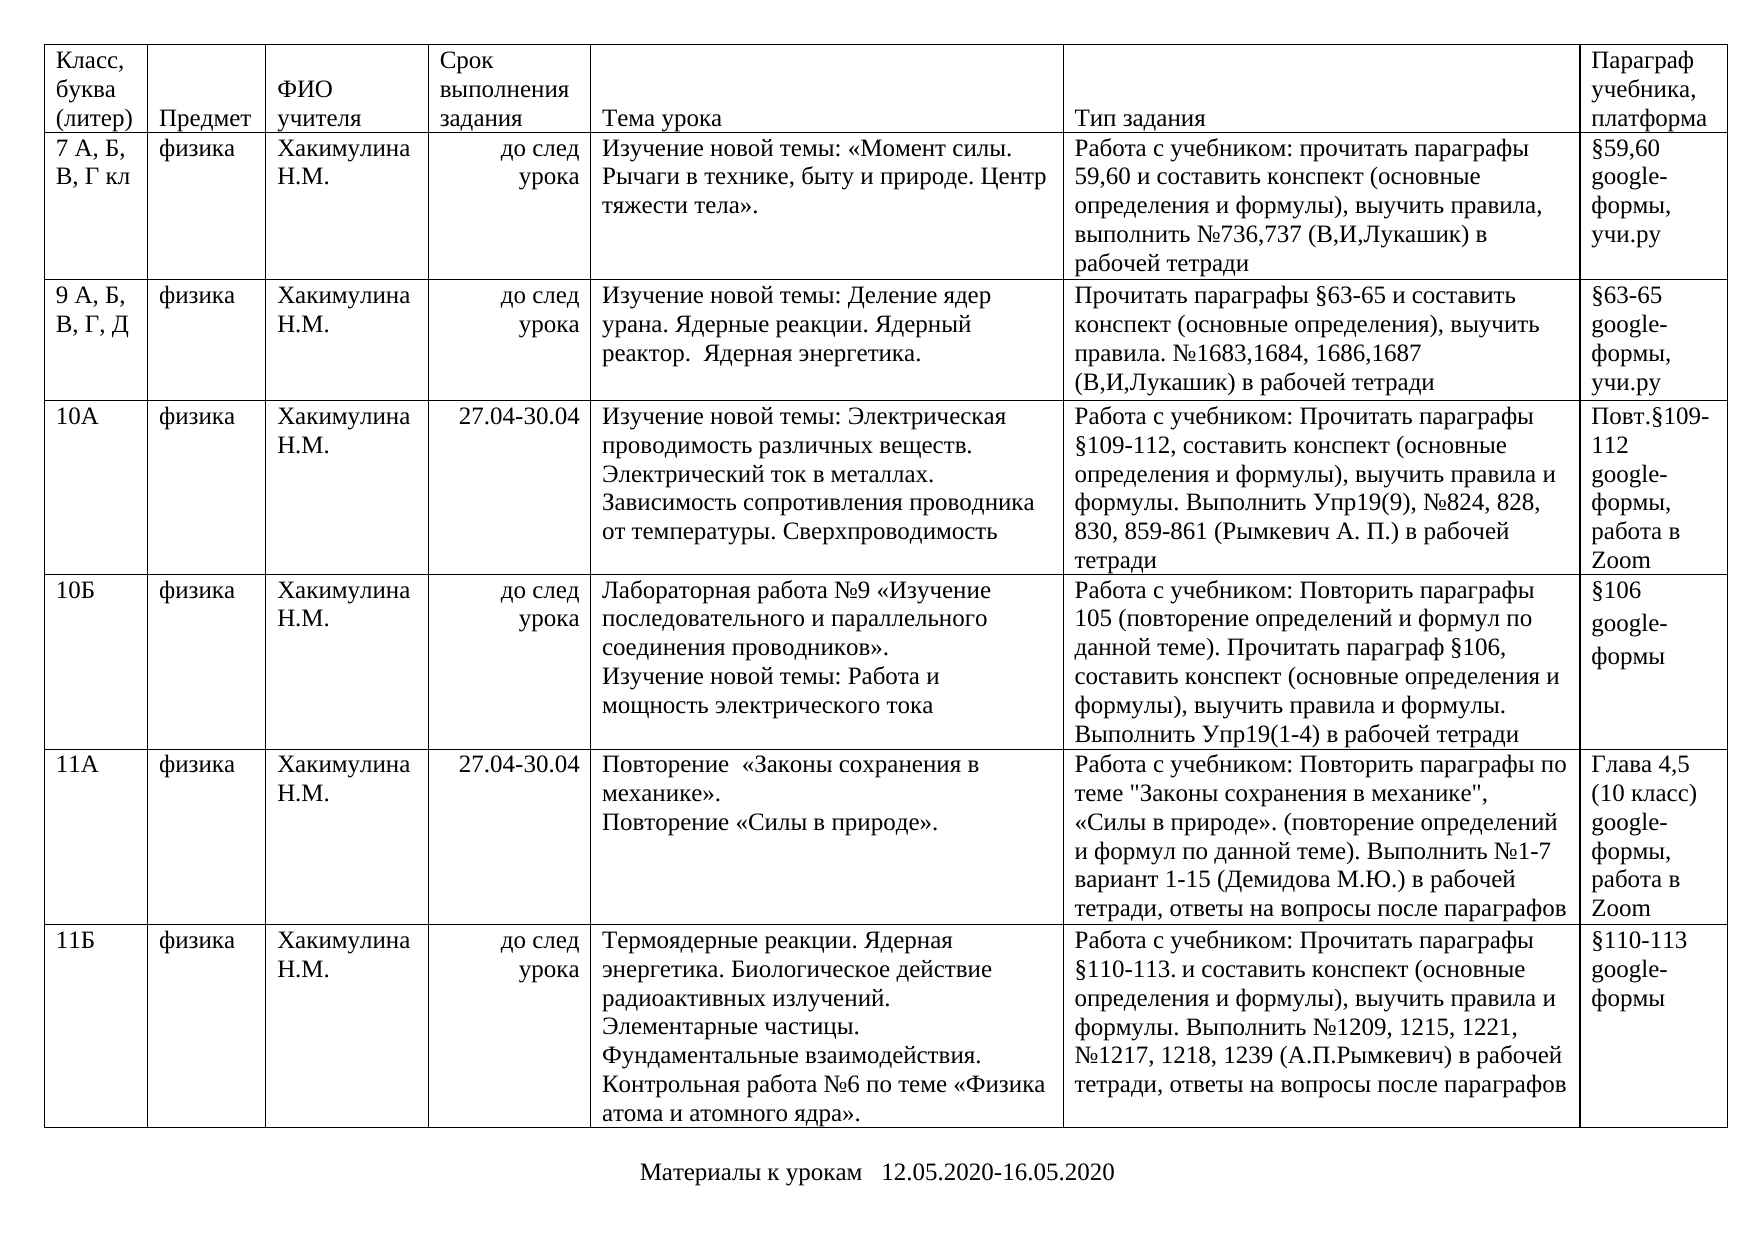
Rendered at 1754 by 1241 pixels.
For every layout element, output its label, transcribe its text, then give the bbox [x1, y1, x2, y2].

table_cell Хакимулина Н.М. [266, 925, 428, 1127]
table_header Предмет [148, 45, 265, 132]
table_cell Повт.§109- 112 google-формы, работа в Zoom [1581, 401, 1727, 574]
table_cell Работа с учебником: Прочитать параграфы §109-112, составить конспект (основные определения и формулы), выучить правила и формулы. Выполнить Упр19(9), №824, 828, 830, 859-861 (Рымкевич А. П.) в рабочей тетради [1064, 401, 1579, 574]
table_cell Хакимулина Н.М. [266, 280, 428, 400]
table_cell физика [148, 133, 265, 279]
table_cell Хакимулина Н.М. [266, 575, 428, 748]
table_cell §110-113 google-формы [1581, 925, 1727, 1127]
table_cell Прочитать параграфы §63-65 и составить конспект (основные определения), выучить правила. №1683,1684, 1686,1687 (В,И,Лукашик) в рабочей тетради [1064, 280, 1579, 400]
table_cell §106 google-формы [1581, 575, 1727, 748]
table_cell Лабораторная работа №9 «Изучение последовательного и параллельного соединения проводников». Изучение новой темы: Работа и мощность электрического тока [591, 575, 1063, 748]
table_cell Изучение новой темы: Деление ядер урана. Ядерные реакции. Ядерный реактор. Ядерная энергетика. [591, 280, 1063, 400]
table_cell Повторение «Законы сохранения в механике». Повторение «Силы в природе». [591, 750, 1063, 924]
table_cell 10А [45, 401, 147, 574]
table_cell Хакимулина Н.М. [266, 133, 428, 279]
table_header Тип задания [1064, 45, 1579, 132]
table_cell физика [148, 280, 265, 400]
table_cell 10Б [45, 575, 147, 748]
table_cell 11А [45, 750, 147, 924]
table_header Тема урока [591, 45, 1063, 132]
table_cell до след урока [429, 133, 590, 279]
table_cell до след урока [429, 280, 590, 400]
table_cell Термоядерные реакции. Ядерная энергетика. Биологическое действие радиоактивных излучений. Элементарные частицы. Фундаментальные взаимодействия. Контрольная работа №6 по теме «Физика атома и атомного ядра». [591, 925, 1063, 1127]
table_cell Работа с учебником: Повторить параграфы по теме "Законы сохранения в механике", «Силы в природе». (повторение определений и формул по данной теме). Выполнить №1-7 вариант 1-15 (Демидова М.Ю.) в рабочей тетради, ответы на вопросы после параграфов [1064, 750, 1579, 924]
table_cell Изучение новой темы: «Момент силы. Рычаги в технике, быту и природе. Центр тяжести тела». [591, 133, 1063, 279]
table_cell 9 А, Б, В, Г, Д [45, 280, 147, 400]
table_cell физика [148, 750, 265, 924]
table_header Срок выполнения задания [429, 45, 590, 132]
table_header Класс, буква (литер) [45, 45, 147, 132]
table_cell 27.04-30.04 [429, 401, 590, 574]
table_cell Работа с учебником: Прочитать параграфы §110-113. и составить конспект (основные определения и формулы), выучить правила и формулы. Выполнить №1209, 1215, 1221, №1217, 1218, 1239 (А.П.Рымкевич) в рабочей тетради, ответы на вопросы после параграфов [1064, 925, 1579, 1127]
text Материалы к урокам 12.05.2020-16.05.2020 [118, 1157, 1636, 1185]
table_cell физика [148, 401, 265, 574]
table_cell до след урока [429, 575, 590, 748]
table_cell до след урока [429, 925, 590, 1127]
table_cell 27.04-30.04 [429, 750, 590, 924]
table_cell 11Б [45, 925, 147, 1127]
table_cell Работа с учебником: Повторить параграфы 105 (повторение определений и формул по данной теме). Прочитать параграф §106, составить конспект (основные определения и формулы), выучить правила и формулы. Выполнить Упр19(1-4) в рабочей тетради [1064, 575, 1579, 748]
table_cell Хакимулина Н.М. [266, 401, 428, 574]
table_cell Глава 4,5 (10 класс) google-формы, работа в Zoom [1581, 750, 1727, 924]
table_cell физика [148, 575, 265, 748]
table_header ФИО учителя [266, 45, 428, 132]
table_cell физика [148, 925, 265, 1127]
table_cell §63-65 google-формы, учи.ру [1581, 280, 1727, 400]
table_cell §59,60 google-формы, учи.ру [1581, 133, 1727, 279]
table_cell Изучение новой темы: Электрическая проводимость различных веществ. Электрический ток в металлах. Зависимость сопротивления проводника от температуры. Сверхпроводимость [591, 401, 1063, 574]
table_cell 7 А, Б, В, Г кл [45, 133, 147, 279]
table_header Параграф учебника, платформа [1581, 45, 1727, 132]
table_cell Работа с учебником: прочитать параграфы 59,60 и составить конспект (основные определения и формулы), выучить правила, выполнить №736,737 (В,И,Лукашик) в рабочей тетради [1064, 133, 1579, 279]
table_cell Хакимулина Н.М. [266, 750, 428, 924]
